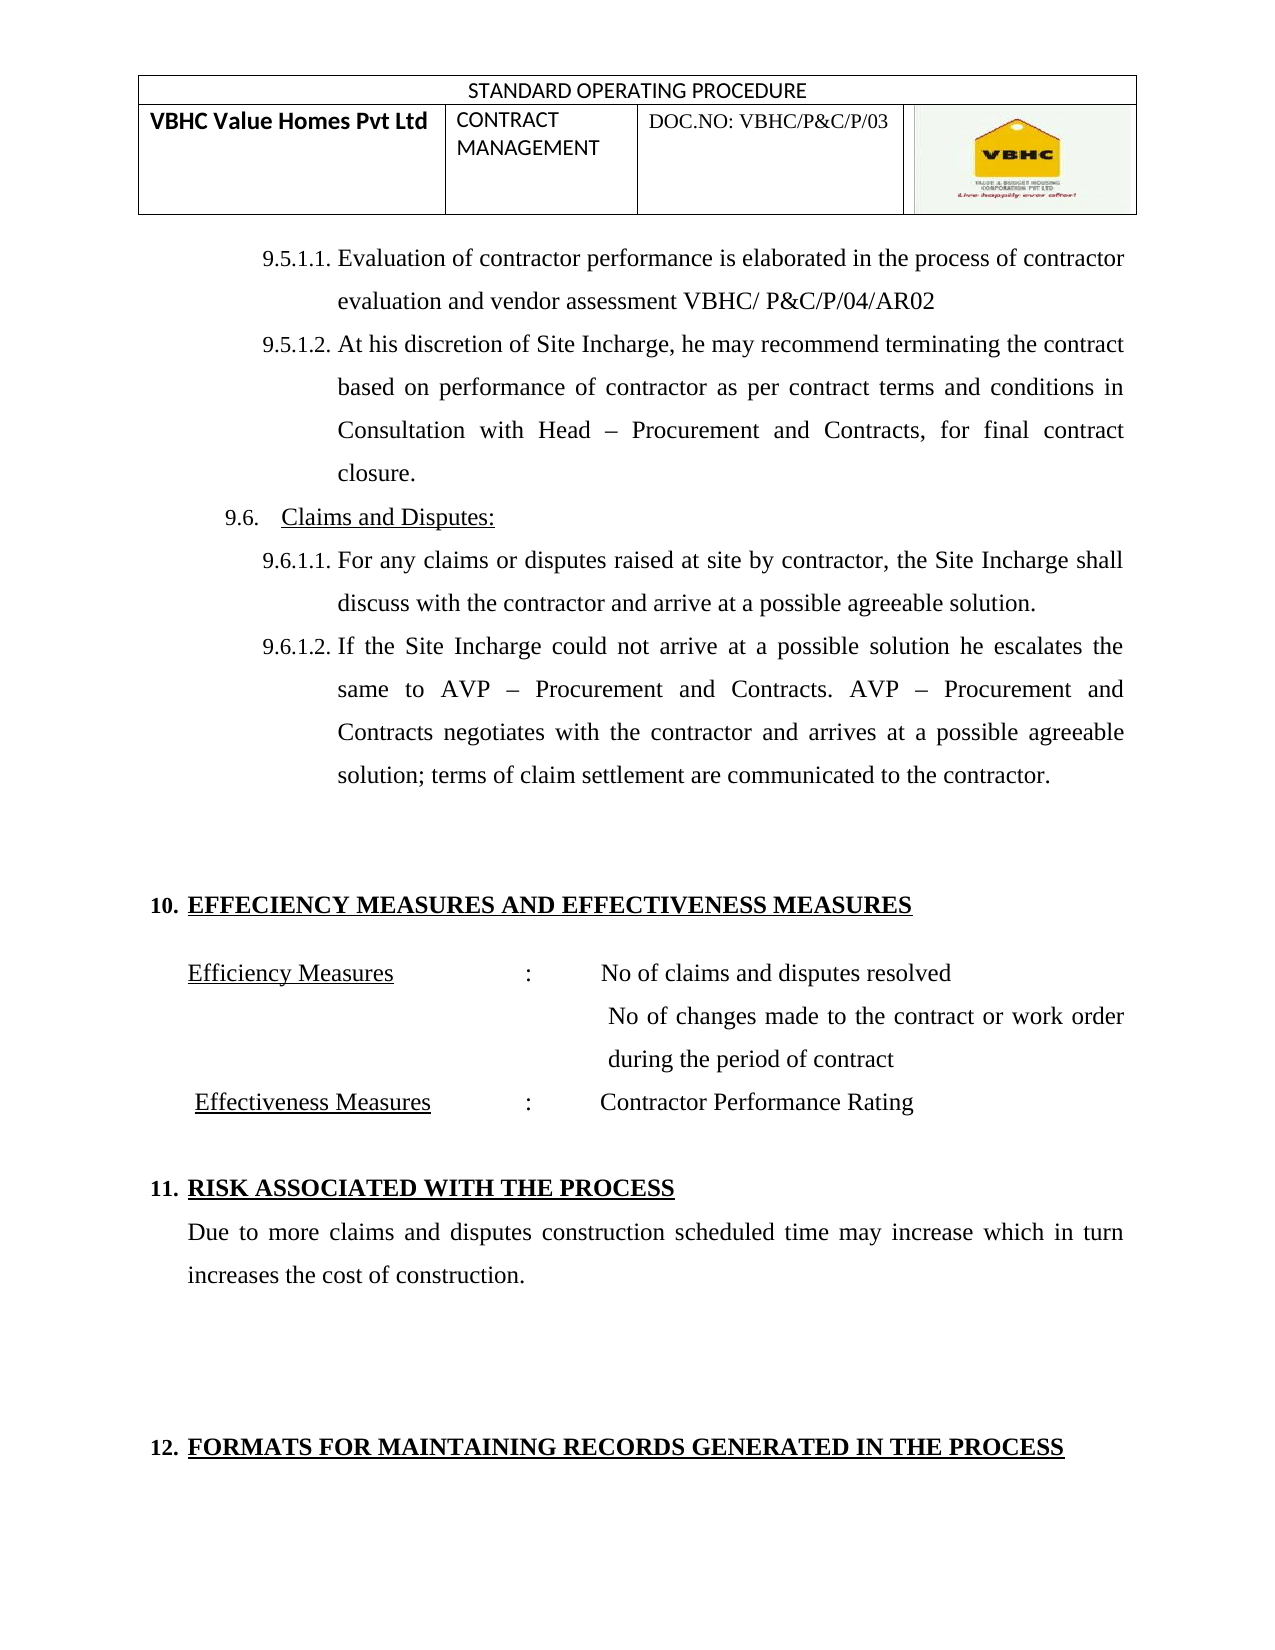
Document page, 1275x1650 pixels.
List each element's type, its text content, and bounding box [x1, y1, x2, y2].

list FORMATS FOR MAINTAINING RECORDS GENERATED IN THE PROCESS [150, 1432, 1125, 1461]
list No of changes made to the contract or work order during the period of contract [608, 1001, 1125, 1073]
text Efficiency Measures : No of claims and disputes resolved [187, 958, 1125, 987]
list At his discretion of Site Incharge, he may recommend terminating the contract based on performance of contractor as per contract terms and conditions in Consultation with Head – Procurement and Contracts, for final contract closure. [262, 329, 1125, 487]
list RISK ASSOCIATED WITH THE PROCESS [150, 1173, 1125, 1202]
list EFFECIENCY MEASURES AND EFFECTIVENESS MEASURES [150, 890, 1125, 918]
list Effectiveness Measures : Contractor Performance Rating [194, 1087, 1125, 1116]
list Due to more claims and disputes construction scheduled time may increase which in turn increases the cost of construction. [187, 1217, 1125, 1288]
list Claims and Disputes: [225, 502, 1125, 530]
list If the Site Incharge could not arrive at a possible solution he escalates the same to AVP – Procurement and Contracts. AVP – Procurement and Contracts negotiates with the contractor and arrives at a possible agreeable solution; terms of claim settlement are communicated to the contractor. [262, 631, 1125, 789]
picture [914, 105, 1131, 214]
list Evaluation of contractor performance is elaborated in the process of contractor evaluation and vendor assessment VBHC/ P&C/P/04/AR02 [262, 243, 1125, 315]
list For any claims or disputes raised at site by contractor, the Site Incharge shall discuss with the contractor and arrive at a possible agreeable solution. [262, 545, 1125, 617]
